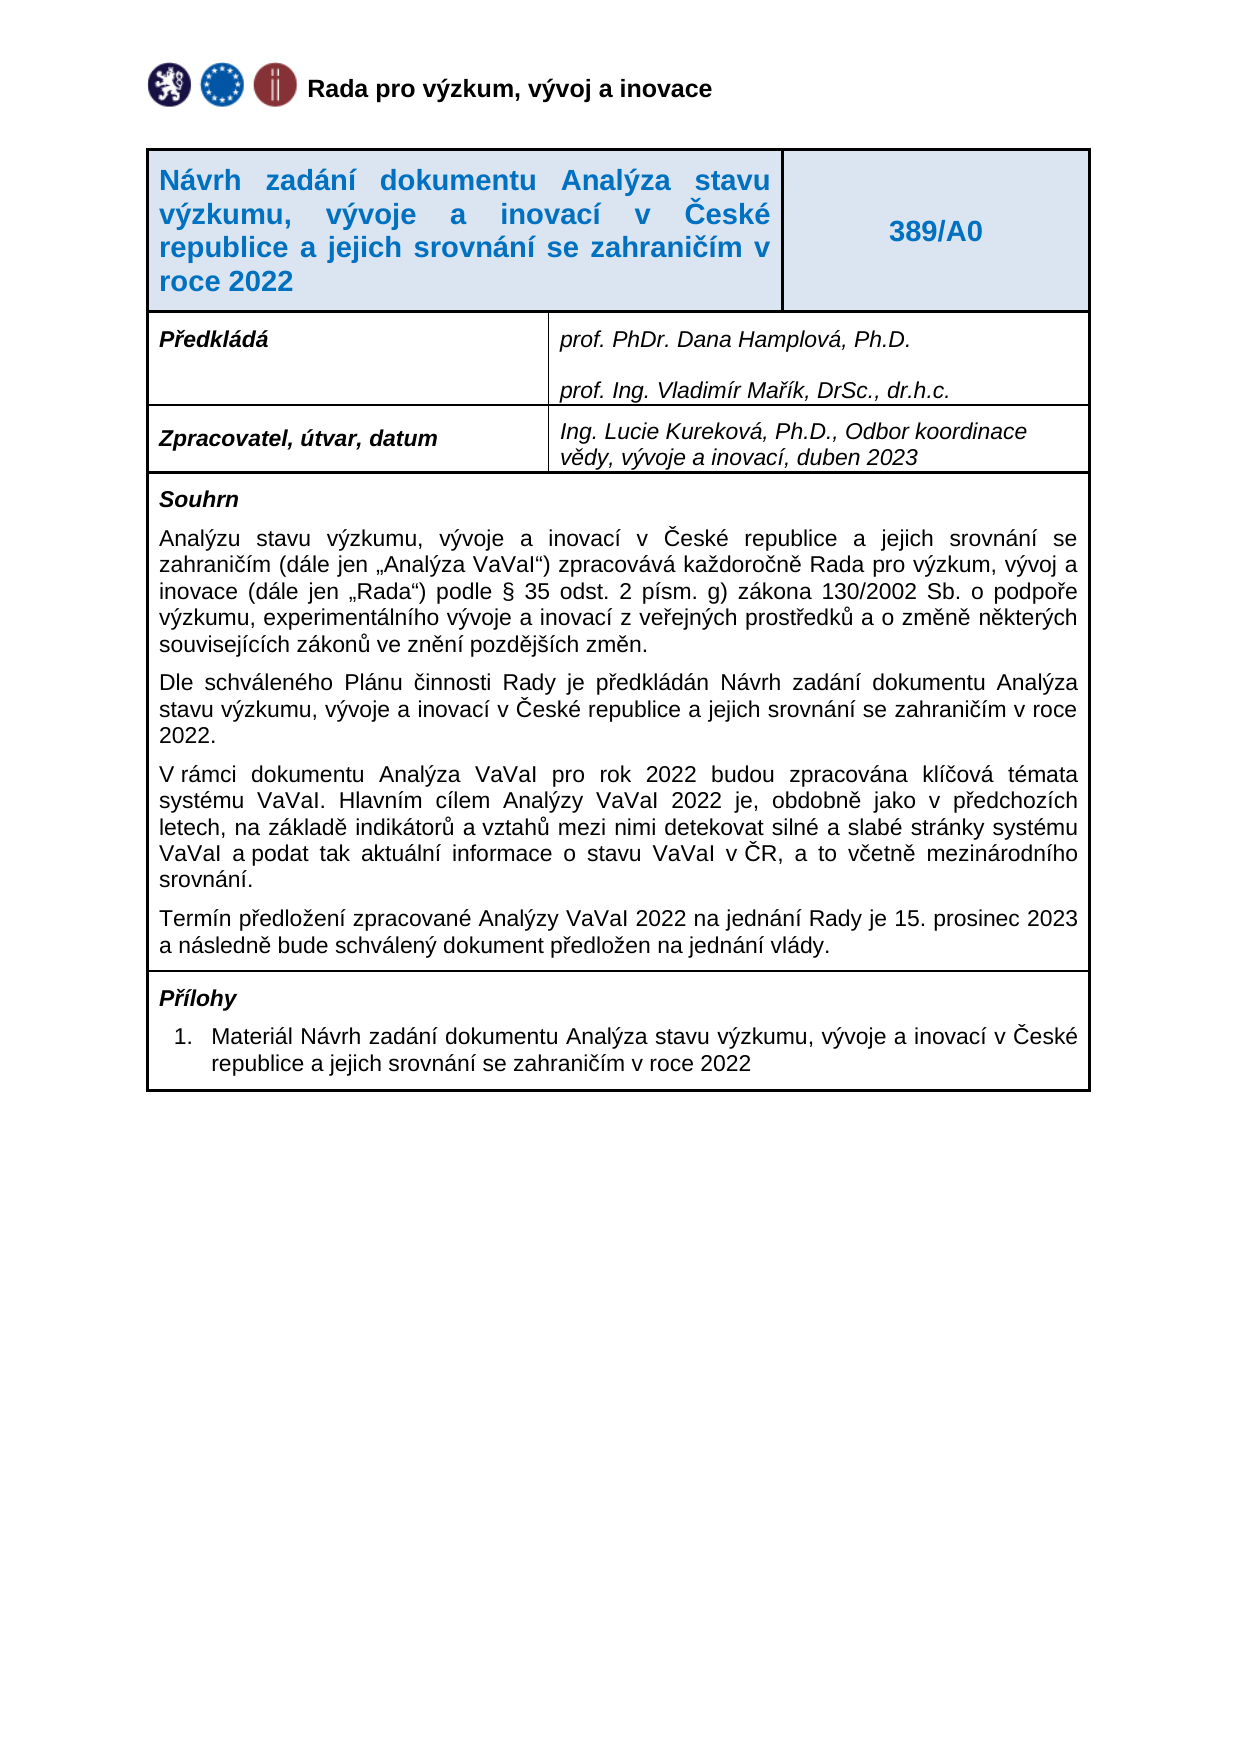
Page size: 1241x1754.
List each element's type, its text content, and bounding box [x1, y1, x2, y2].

table_cell Přílohy Materiál Návrh zadání dokumentu Analýza stavu výzkumu, vývoje a inovací v České republice a jejich srovnání se zahraničím v roce 2022 [149, 972, 1088, 1088]
table_cell Souhrn Analýzu stavu výzkumu, vývoje a inovací v České republice a jejich srovnání se zahraničím (dále jen „Analýza VaVaI“) zpracovává každoročně Rada pro výzkum, vývoj a inovace (dále jen „Rada“) podle § 35 odst. 2 písm. g) zákona 130/2002 Sb. o podpoře výzkumu, experimentálního vývoje a inovací z veřejných prostředků a o změně některých souvisejících zákonů ve znění pozdějších změn. Dle schváleného Plánu činnosti Rady je předkládán Návrh zadání dokumentu Analýza stavu výzkumu, vývoje a inovací v České republice a jejich srovnání se zahraničím v roce 2022. V rámci dokumentu Analýza VaVaI pro rok 2022 budou zpracována klíčová témata systému VaVaI. Hlavním cílem Analýzy VaVaI 2022 je, obdobně jako v předchozích letech, na základě indikátorů a vztahů mezi nimi detekovat silné a slabé stránky systému VaVaI a podat tak aktuální informace o stavu VaVaI v ČR, a to včetně mezinárodního srovnání. Termín předložení zpracované Analýzy VaVaI 2022 na jednání Rady je 15. prosinec 2023 a následně bude schválený dokument předložen na jednání vlády. [149, 474, 1088, 970]
table_header 389/A0 [784, 151, 1088, 310]
table_cell Ing. Lucie Kureková, Ph.D., Odbor koordinace vědy, vývoje a inovací, duben 2023 [549, 406, 1088, 471]
table_cell Zpracovatel, útvar, datum [149, 406, 548, 471]
picture [147, 62, 298, 108]
table_cell Předkládá [149, 313, 548, 404]
table_cell prof. PhDr. Dana Hamplová, Ph.D. prof. Ing. Vladimír Mařík, DrSc., dr.h.c. [549, 313, 1088, 404]
table_header Návrh zadání dokumentu Analýza stavu výzkumu, vývoje a inovací v České republice a jejich srovnání se zahraničím v roce 2022 [149, 151, 781, 310]
